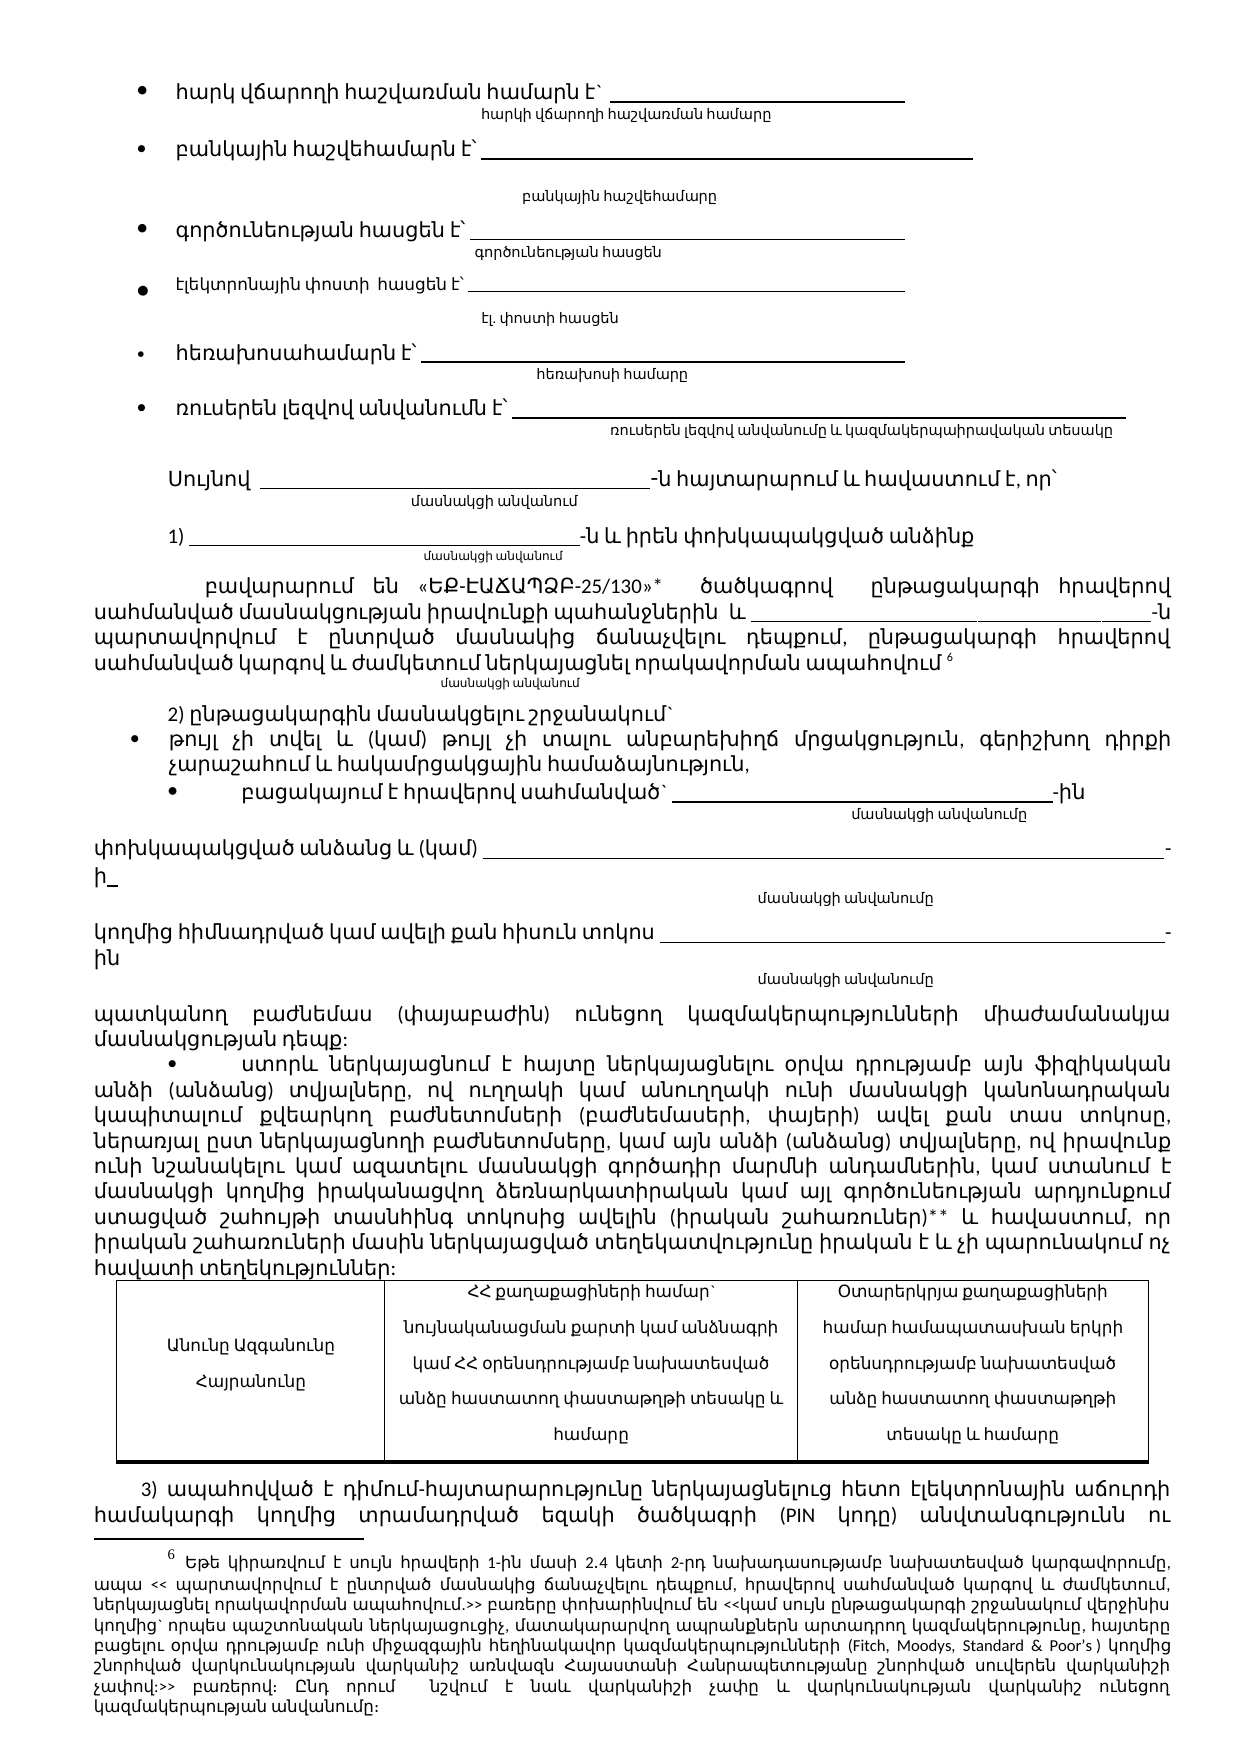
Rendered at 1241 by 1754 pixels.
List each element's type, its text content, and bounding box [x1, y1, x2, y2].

table_header Անունը Ազգանունը Հայրանունը [117, 1281, 384, 1459]
text 2) ընթացակարգին մասնակցելու շրջանակում` [94, 701, 1171, 726]
text գործունեության հասցեն [94, 243, 1171, 273]
list թույլ չի տվել և (կամ) թույլ չի տալու անբարեխիղճ մրցակցություն, գերիշխող դիրքի չարաշահում և հակամրցակցային համաձայնություն, [131, 726, 1171, 777]
table_header Օտարերկրյա քաղաքացիների համար համապատասխան երկրի օրենսդրությամբ նախատեսված անձը հաստատող փաստաթղթի տեսակը և համարը [798, 1281, 1148, 1459]
text ռուսերեն լեզվով անվանումը և կազմակերպաիրավական տեսակը [536, 421, 1171, 452]
text մասնակցի անվանումը [94, 889, 1171, 919]
text մասնակցի անվանում [94, 492, 1171, 523]
list բանկային հաշվեհամարն է՝ [138, 136, 1171, 187]
list հարկ վճարողի հաշվառման համարն է` [138, 75, 1171, 106]
list էլեկտրոնային փոստի հասցեն է՝ [138, 273, 1171, 309]
list բացակայում է հրավերով սահմանված` -ին [94, 777, 1171, 805]
text բանկային հաշվեհամարը [94, 187, 1171, 217]
list գործունեության հասցեն է՝ [138, 217, 1171, 243]
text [94, 1476, 1171, 1527]
text կողմից հիմնադրված կամ ավելի քան հիսուն տոկոս -ին [94, 919, 1171, 970]
text մասնակցի անվանումը [94, 970, 1171, 1001]
text հեռախոսի համարը [462, 365, 1171, 396]
list ստորև ներկայացնում է հայտը ներկայացնելու օրվա դրությամբ այն ֆիզիկական անձի (անձանց) տվյալները, ով ուղղակի կամ անուղղակի ունի մասնակցի կանոնադրական կապիտալում քվեարկող բաժնետոմսերի (բաժնեմասերի, փայերի) ավել քան տաս տոկոսը, ներառյալ ըստ ներկայացնողի բաժնետոմսերը, կամ այն անձի (անձանց) տվյալները, ով իրավունք ունի նշանակելու կամ ազատելու մասնակցի գործադիր մարմնի անդամներին, կամ ստանում է մասնակցի կողմից իրականացվող ձեռնարկատիրական կամ այլ գործունեության արդյունքում ստացված շահույթի տասնհինգ տոկոսից ավելին (իրական շահառուներ)** և հավաստում, որ իրական շահառուների մասին ներկայացված տեղեկատվությունը իրական է և չի պարունակում ոչ հավատի տեղեկություններ: [94, 1052, 1171, 1280]
text հարկի վճարողի հաշվառման համարը [94, 106, 1171, 136]
text մասնակցի անվանումը [94, 805, 1171, 836]
text բավարարում են «ԵՔ-ԷԱՃԱՊՁԲ-25/130»* ծածկագրով ընթացակարգի հրավերով սահմանված մասնակցության իրավունքի պահանջներին և -ն պարտավորվում է ընտրված մասնակից ճանաչվելու դեպքում, ընթացակարգի հրավերով սահմանված կարգով և ժամկետում ներկայացնել որակավորման ապահովում [94, 574, 1171, 675]
text էլ. փոստի հասցեն [94, 309, 1171, 340]
text մասնակցի անվանում [94, 675, 1171, 701]
text փոխկապակցված անձանց և (կամ) -ի [94, 836, 1171, 889]
text Սույնով -ն հայտարարում և հավաստում է, որ՝ [94, 462, 1171, 492]
text պատկանող բաժնեմաս (փայաբաժին) ունեցող կազմակերպությունների միաժամանակյա մասնակցության դեպք: [94, 1001, 1171, 1052]
text 1) -ն և իրեն փոխկապակցված անձինք [94, 523, 1171, 548]
table_header ՀՀ քաղաքացիների համար` նույնականացման քարտի կամ անձնագրի կամ ՀՀ օրենսդրությամբ նախատեսված անձը հաստատող փաստաթղթի տեսակը և համարը [385, 1281, 797, 1459]
list հեռախոսահամարն է՝ [138, 340, 1171, 365]
list ռուսերեն լեզվով անվանումն է՝ [138, 396, 1171, 421]
text մասնակցի անվանում [94, 548, 1171, 574]
